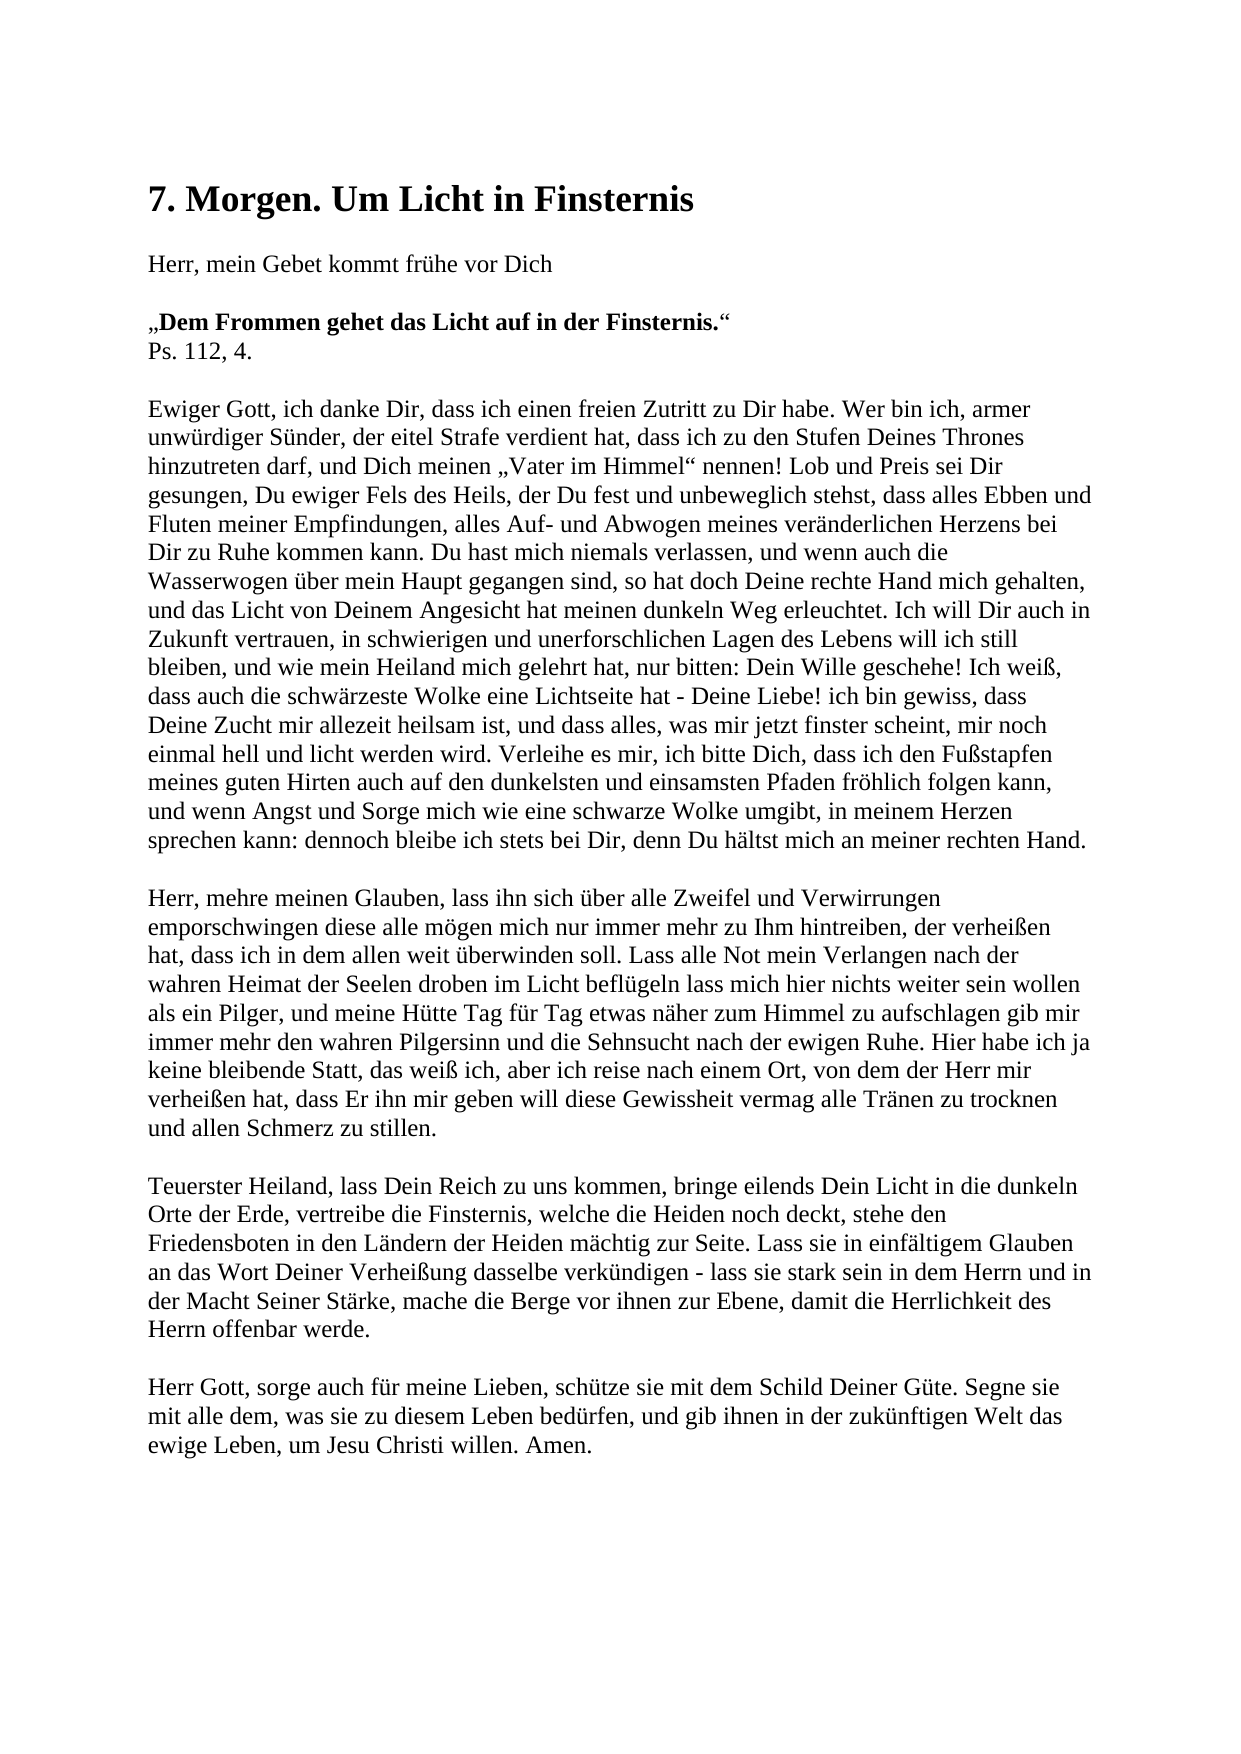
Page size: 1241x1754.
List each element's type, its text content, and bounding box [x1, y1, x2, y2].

text Ewiger Gott, ich danke Dir, dass ich einen freien Zutritt zu Dir habe. Wer bin ich, armer unwürdiger Sünder, der eitel Strafe verdient hat, dass ich zu den Stufen Deines Thrones hinzutreten darf, und Dich meinen „Vater im Himmel“ nennen! Lob und Preis sei Dir gesungen, Du ewiger Fels des Heils, der Du fest und unbeweglich stehst, dass alles Ebben und Fluten meiner Empfindungen, alles Auf- und Abwogen meines veränderlichen Herzens bei Dir zu Ruhe kommen kann. Du hast mich niemals verlassen, und wenn auch die Wasserwogen über mein Haupt gegangen sind, so hat doch Deine rechte Hand mich gehalten, und das Licht von Deinem Angesicht hat meinen dunkeln Weg erleuchtet. Ich will Dir auch in Zukunft vertrauen, in schwierigen und unerforschlichen Lagen des Lebens will ich still bleiben, und wie mein Heiland mich gelehrt hat, nur bitten: Dein Wille geschehe! Ich weiß, dass auch die schwärzeste Wolke eine Lichtseite hat - Deine Liebe! ich bin gewiss, dass Deine Zucht mir allezeit heilsam ist, und dass alles, was mir jetzt finster scheint, mir noch einmal hell und licht werden wird. Verleihe es mir, ich bitte Dich, dass ich den Fußstapfen meines guten Hirten auch auf den dunkelsten und einsamsten Pfaden fröhlich folgen kann, und wenn Angst und Sorge mich wie eine schwarze Wolke umgibt, in meinem Herzen sprechen kann: dennoch bleibe ich stets bei Dir, denn Du hältst mich an meiner rechten Hand. [148, 394, 1093, 854]
text Herr, mehre meinen Glauben, lass ihn sich über alle Zweifel und Verwirrungen emporschwingen diese alle mögen mich nur immer mehr zu Ihm hintreiben, der verheißen hat, dass ich in dem allen weit überwinden soll. Lass alle Not mein Verlangen nach der wahren Heimat der Seelen droben im Licht beflügeln lass mich hier nichts weiter sein wollen als ein Pilger, und meine Hütte Tag für Tag etwas näher zum Himmel zu aufschlagen gib mir immer mehr den wahren Pilgersinn und die Sehnsucht nach der ewigen Ruhe. Hier habe ich ja keine bleibende Statt, das weiß ich, aber ich reise nach einem Ort, von dem der Herr mir verheißen hat, dass Er ihn mir geben will diese Gewissheit vermag alle Tränen zu trocknen und allen Schmerz zu stillen. [148, 883, 1093, 1142]
text „Dem Frommen gehet das Licht auf in der Finsternis.“ Ps. 112, 4. [148, 307, 1093, 364]
text Herr Gott, sorge auch für meine Lieben, schütze sie mit dem Schild Deiner Güte. Segne sie mit alle dem, was sie zu diesem Leben bedürfen, und gib ihnen in der zukünftigen Welt das ewige Leben, um Jesu Christi willen. Amen. [148, 1372, 1093, 1459]
subtitle 7. Morgen. Um Licht in Finsternis [148, 177, 1093, 220]
text Teuerster Heiland, lass Dein Reich zu uns kommen, bringe eilends Dein Licht in die dunkeln Orte der Erde, vertreibe die Finsternis, welche die Heiden noch deckt, stehe den Friedensboten in den Ländern der Heiden mächtig zur Seite. Lass sie in einfältigem Glauben an das Wort Deiner Verheißung dasselbe verkündigen - lass sie stark sein in dem Herrn und in der Macht Seiner Stärke, mache die Berge vor ihnen zur Ebene, damit die Herrlichkeit des Herrn offenbar werde. [148, 1171, 1093, 1343]
text Herr, mein Gebet kommt frühe vor Dich [148, 249, 1093, 278]
